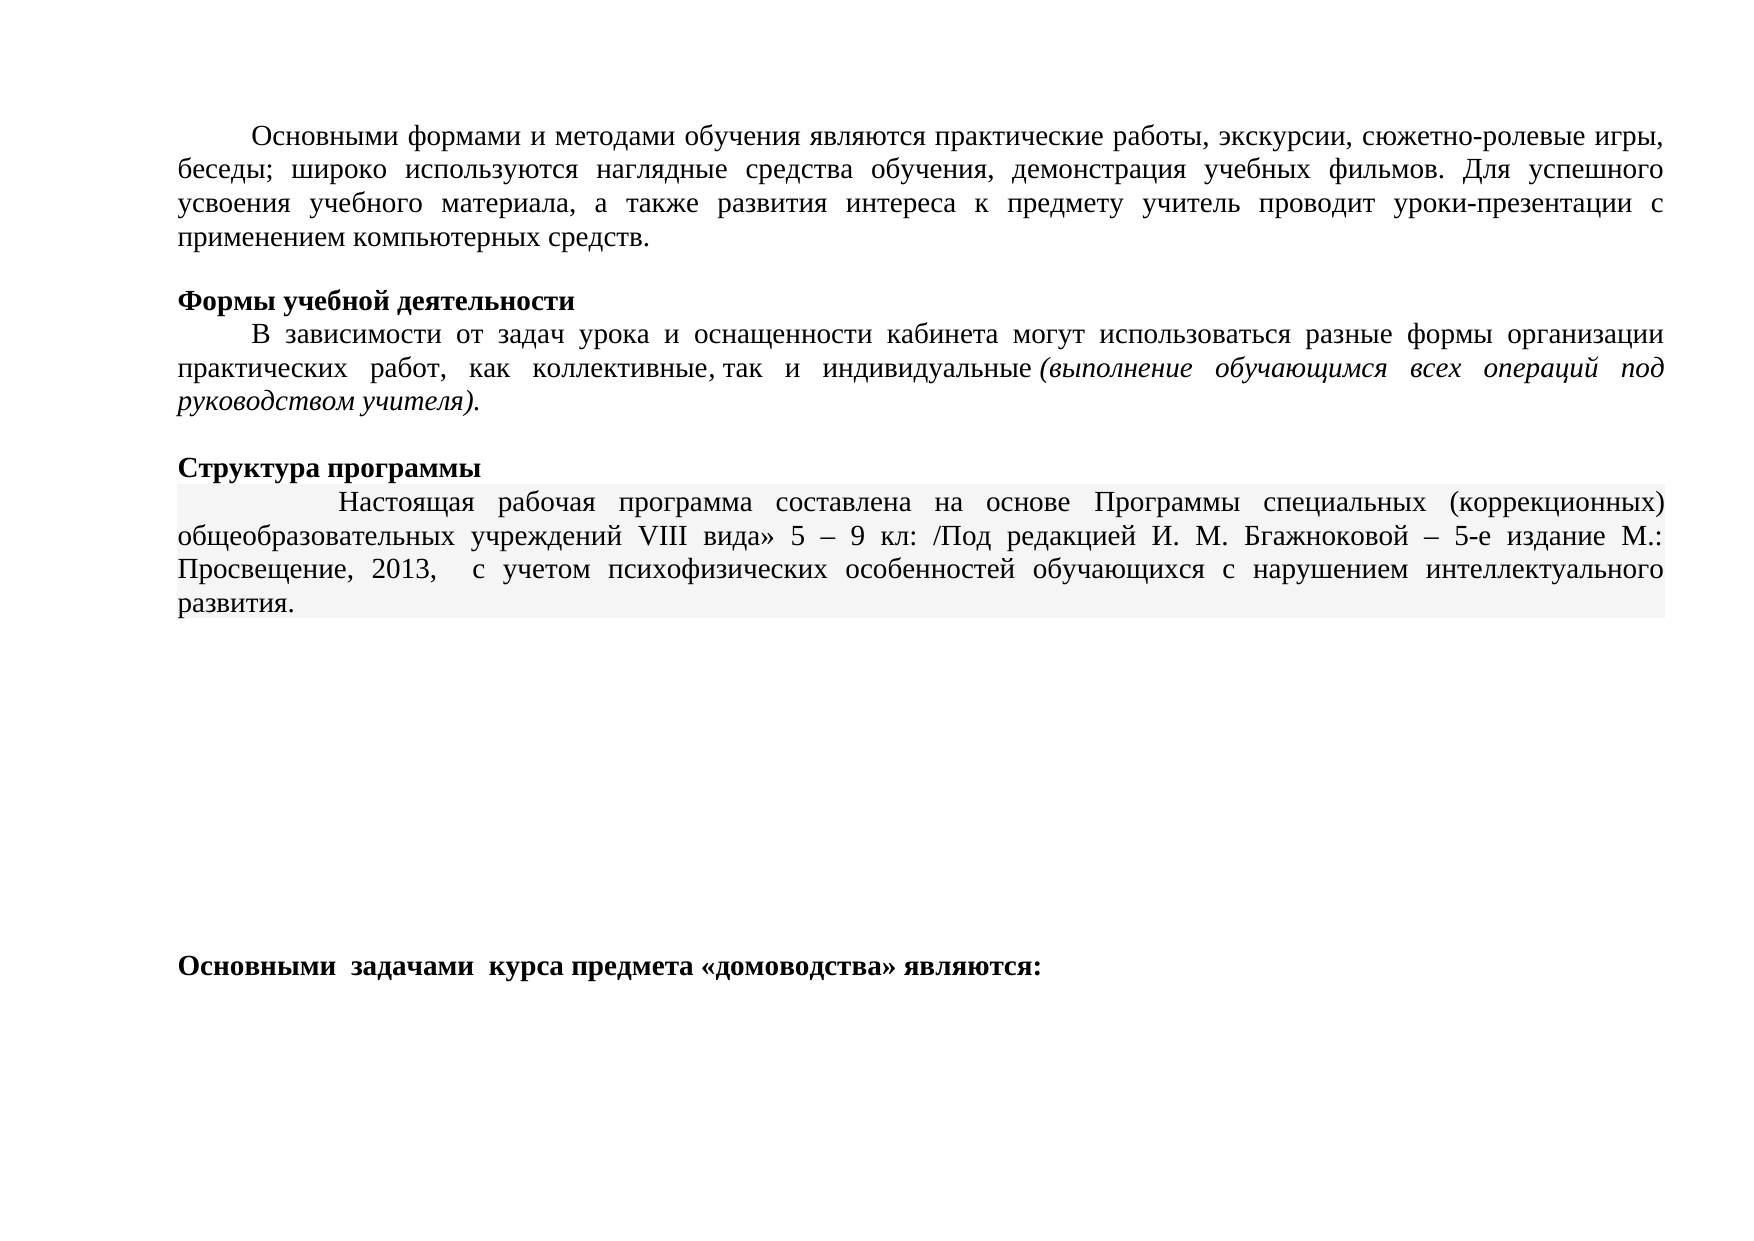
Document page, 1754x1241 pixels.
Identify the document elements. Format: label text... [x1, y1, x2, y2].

text Структура программы [177, 451, 1665, 484]
text Основными задачами курса предмета «домоводства» являются: [177, 948, 1665, 981]
text Основными формами и методами обучения являются практические работы, экскурсии, сюжетно-ролевые игры, беседы; широко используются наглядные средства обучения, демонстрация учебных фильмов. Для успешного усвоения учебного материала, а также развития интереса к предмету учитель проводит уроки-презентации с применением компьютерных средств. [177, 118, 1665, 252]
subtitle Настоящая рабочая программа составлена на основе Программы специальных (коррекционных) общеобразовательных учреждений VIII вида» 5 – 9 кл: /Под редакцией И. М. Бгажноковой – 5-е издание М.: Просвещение, 2013, с учетом психофизических особенностей обучающихся с нарушением интеллектуального развития. [177, 484, 1665, 618]
text Формы учебной деятельности [177, 283, 1665, 316]
text В зависимости от задач урока и оснащенности кабинета могут использоваться разные формы организации практических работ, как коллективные, так и индивидуальные (выполнение обучающимся всех операций под руководством учителя). [177, 316, 1665, 417]
